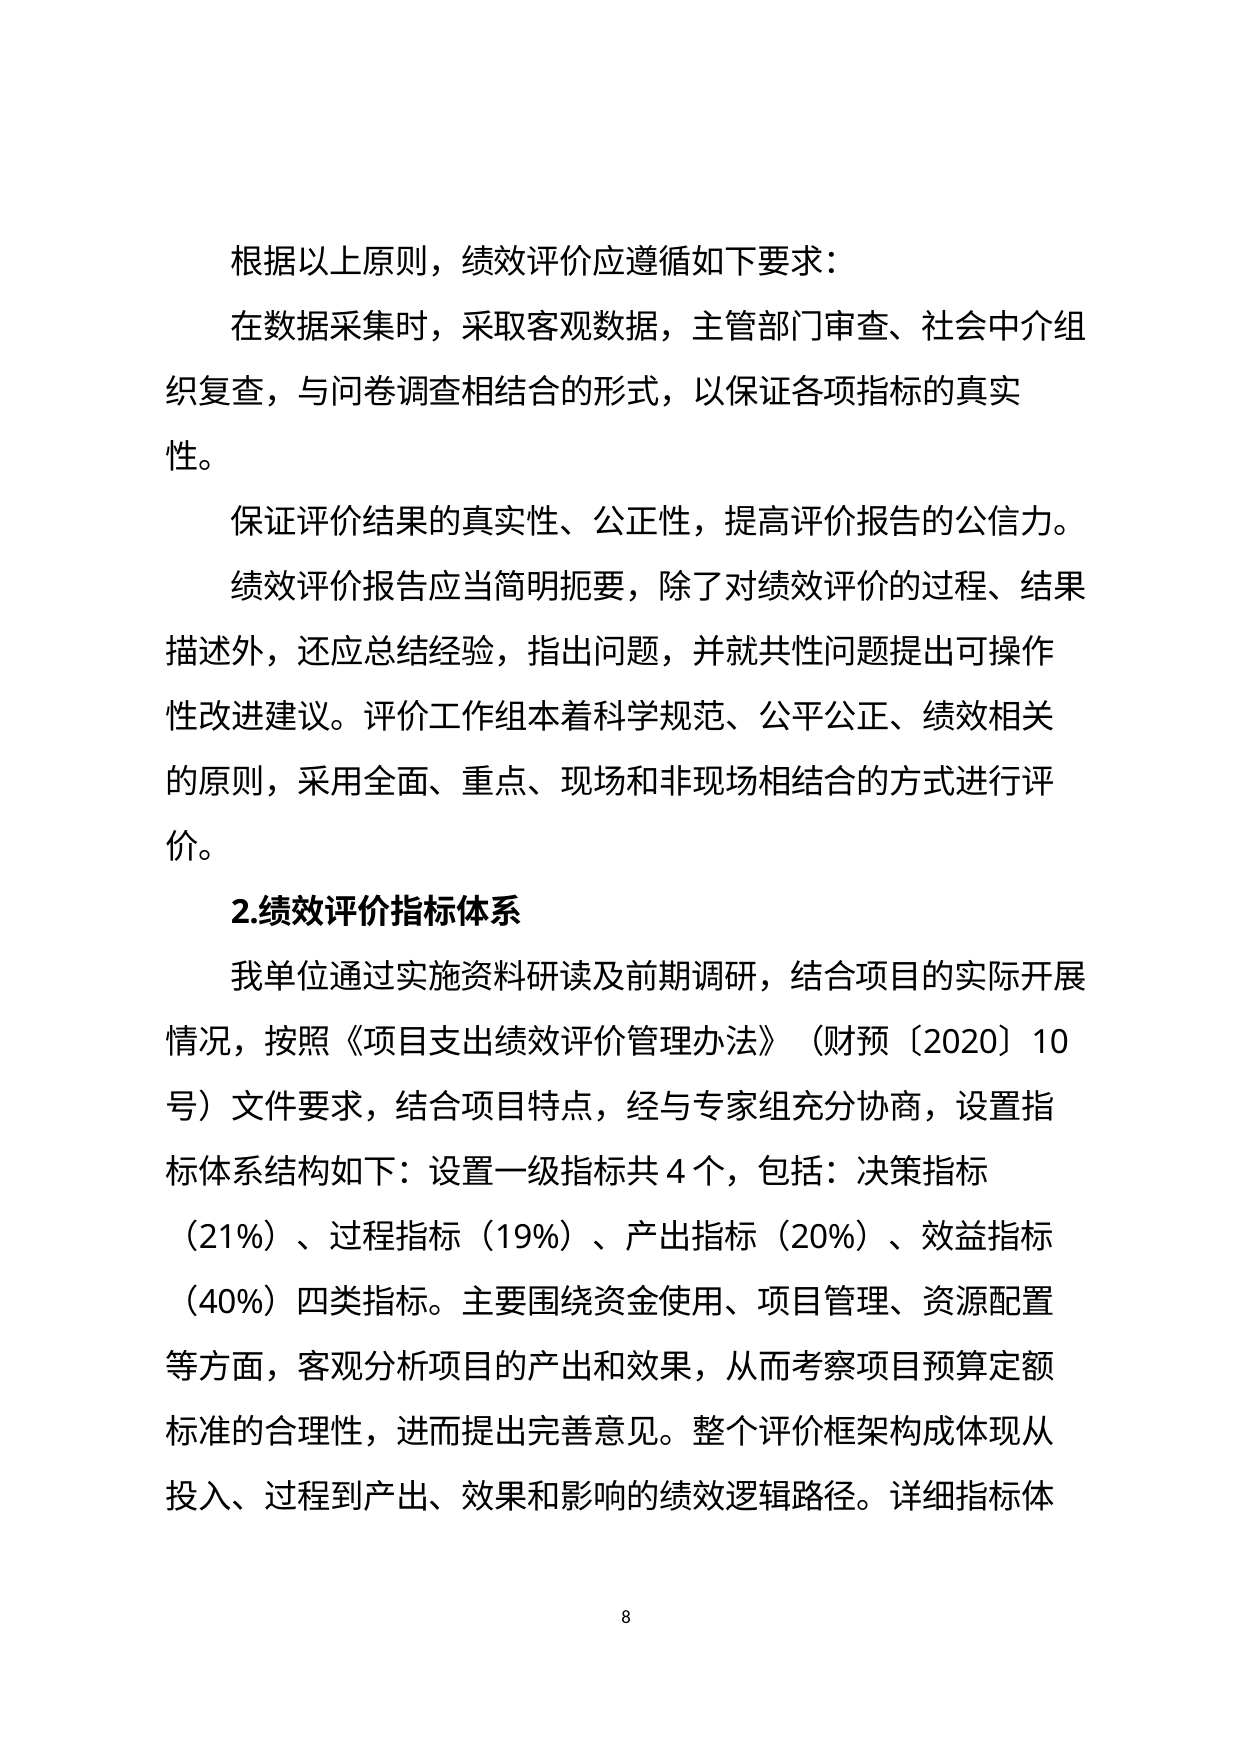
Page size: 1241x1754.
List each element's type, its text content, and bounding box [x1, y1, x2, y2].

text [165, 942, 1087, 1527]
text 在数据采集时，采取客观数据，主管部门审查、社会中介组织复查，与问卷调查相结合的形式，以保证各项指标的真实性。 [165, 292, 1087, 487]
text 2.绩效评价指标体系 [165, 877, 1087, 942]
text 根据以上原则，绩效评价应遵循如下要求： [165, 227, 1087, 292]
text 绩效评价报告应当简明扼要，除了对绩效评价的过程、结果描述外，还应总结经验，指出问题，并就共性问题提出可操作性改进建议。评价工作组本着科学规范、公平公正、绩效相关的原则，采用全面、重点、现场和非现场相结合的方式进行评价。 [165, 552, 1087, 877]
text 保证评价结果的真实性、公正性，提高评价报告的公信力。 [165, 487, 1087, 552]
